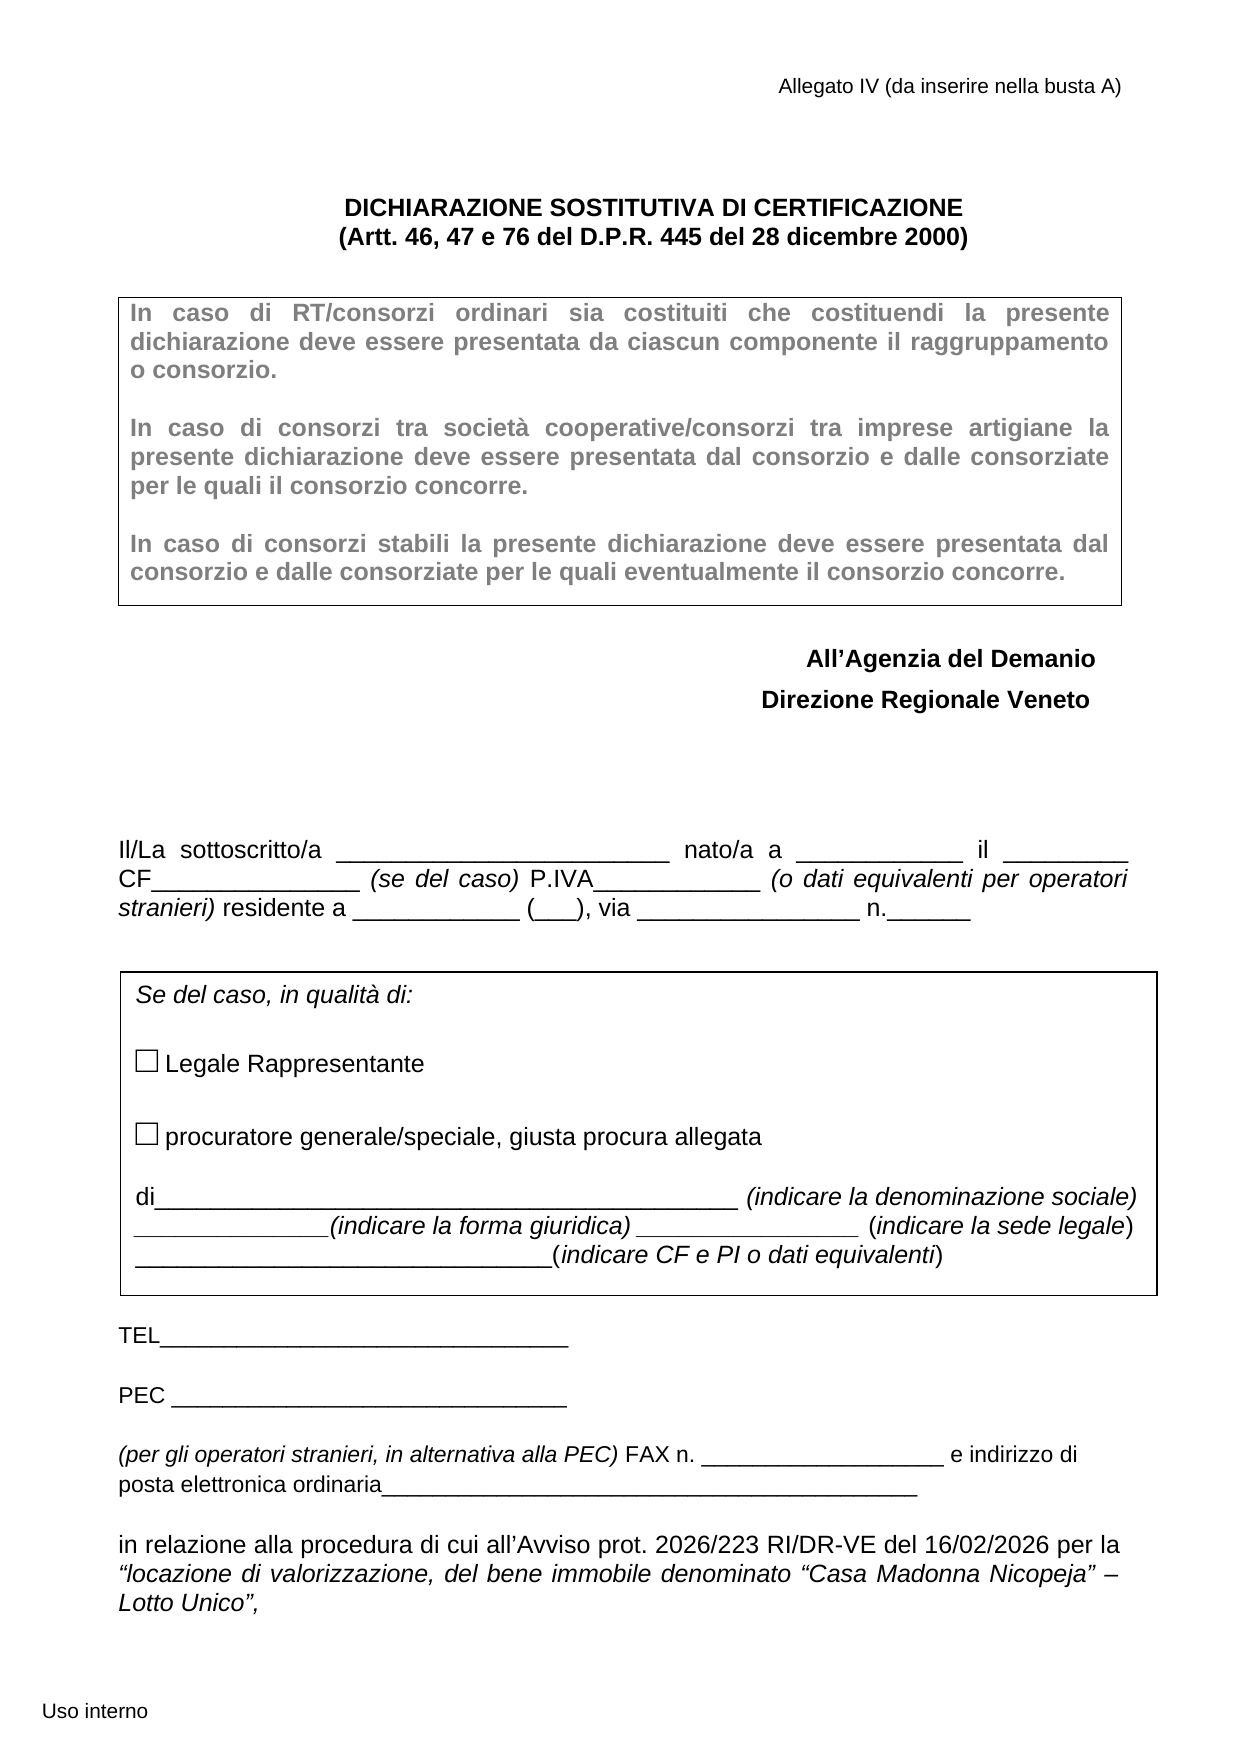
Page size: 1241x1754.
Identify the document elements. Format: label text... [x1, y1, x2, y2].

text in relazione alla procedura di cui all’Avviso prot. 2026/223 RI/DR-VE del 16/02/2026 per la “locazione di valorizzazione, del bene immobile denominato “Casa Madonna Nicopeja” – Lotto Unico”, [118, 1531, 1122, 1617]
text (per gli operatori stranieri, in alternativa alla PEC) FAX n. ___________________ e indirizzo di posta elettronica ordinaria__________________________________________ [118, 1441, 1122, 1497]
table_header All’Agenzia del Demanio Direzione Regionale Veneto [701, 615, 1107, 807]
table_header In caso di RT/consorzi ordinari sia costituiti che costituendi la presente dichiarazione deve essere presentata da ciascun componente il raggruppamento o consorzio. In caso di consorzi tra società cooperative/consorzi tra imprese artigiane la presente dichiarazione deve essere presentata dal consorzio e dalle consorziate per le quali il consorzio concorre. In caso di consorzi stabili la presente dichiarazione deve essere presentata dal consorzio e dalle consorziate per le quali eventualmente il consorzio concorre. [119, 298, 1121, 604]
text DICHIARAZIONE SOSTITUTIVA DI CERTIFICAZIONE [177, 193, 1130, 222]
text TEL________________________________ [118, 1322, 1122, 1348]
text Il/La sottoscritto/a ________________________ nato/a a ____________ il _________ CF_______________ (se del caso) P.IVA____________ (o dati equivalenti per operatori stranieri) residente a ____________ (___), via ________________ n.______ [118, 836, 1130, 922]
text PEC _______________________________ [118, 1382, 1122, 1408]
text (Artt. 46, 47 e 76 del D.P.R. 445 del 28 dicembre 2000) [177, 222, 1130, 251]
